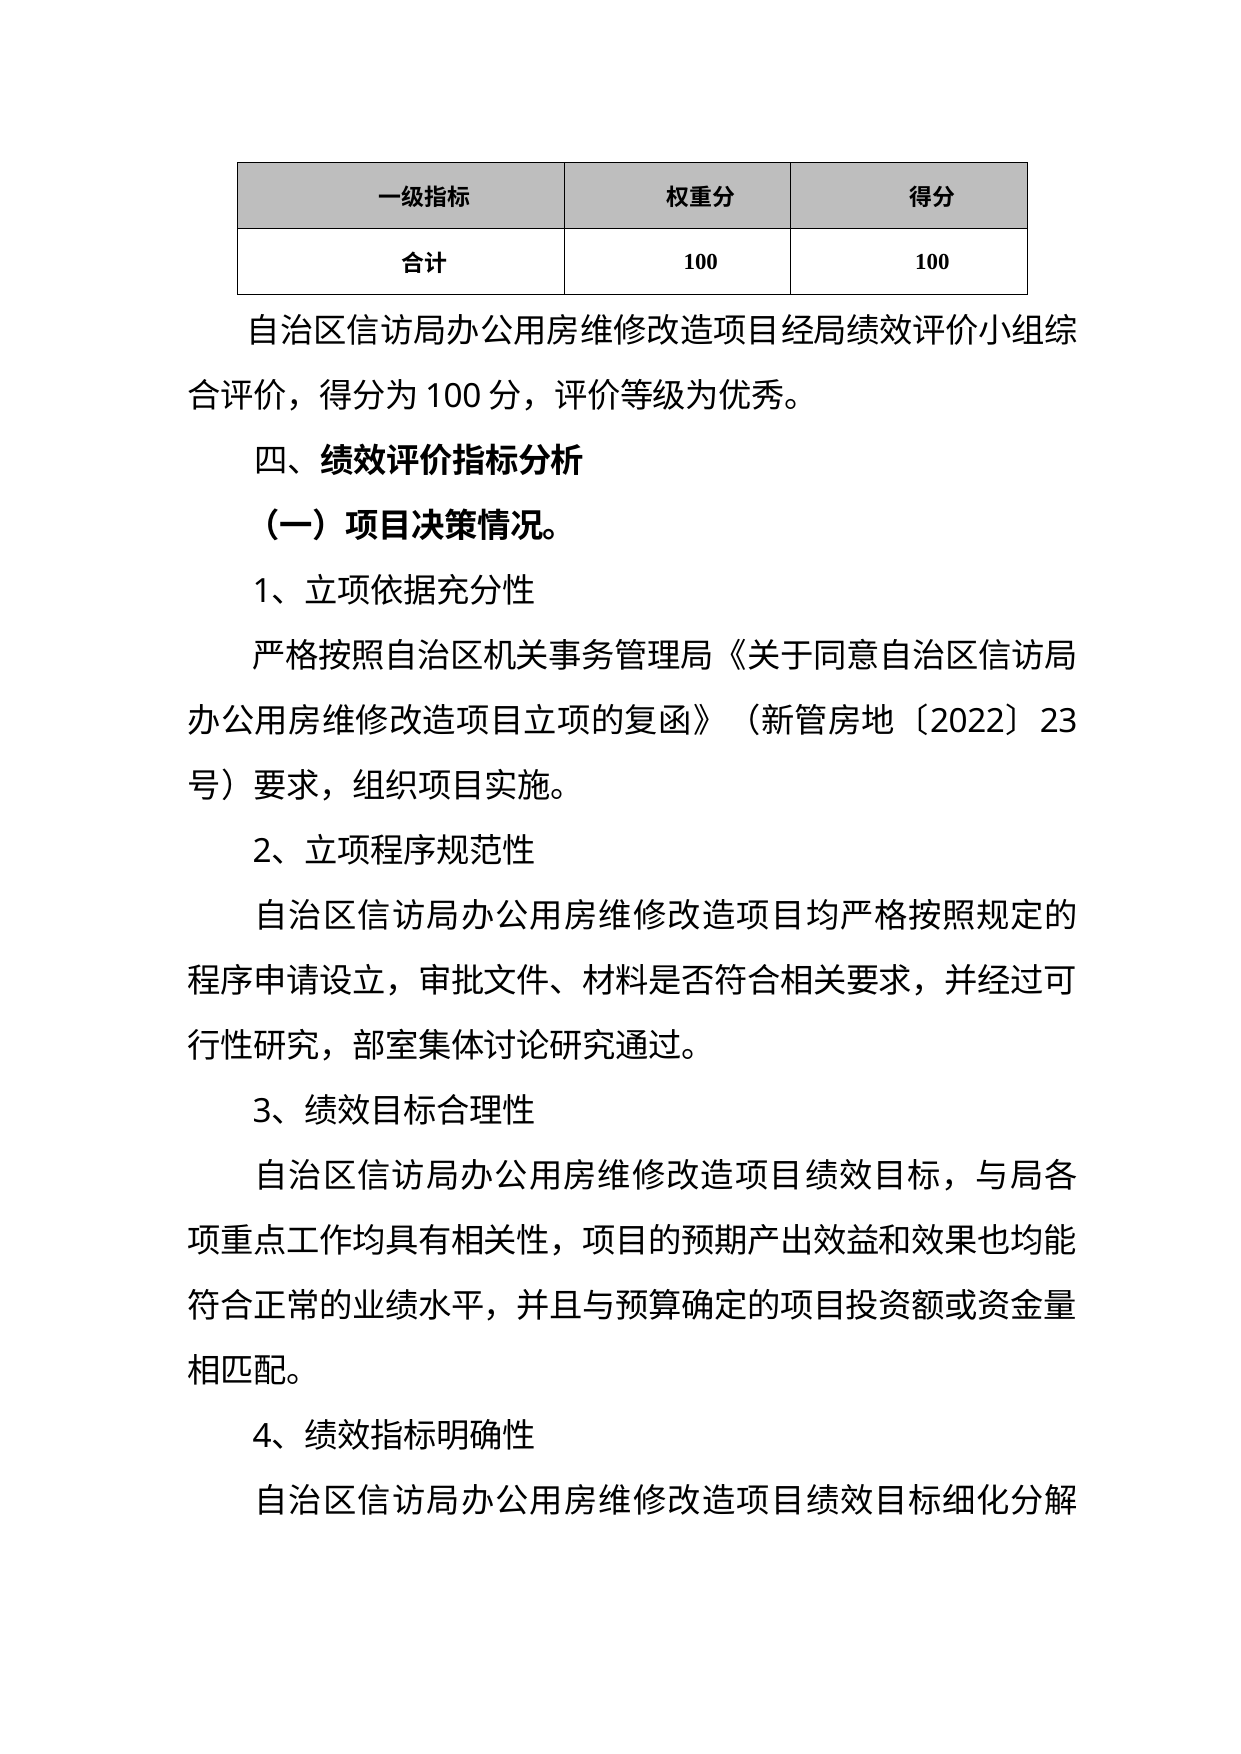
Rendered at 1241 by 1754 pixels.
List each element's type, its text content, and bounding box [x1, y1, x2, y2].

table_cell 100 [791, 229, 1027, 294]
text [187, 1465, 1078, 1530]
text 2、立项程序规范性 [187, 815, 1078, 880]
text 自治区信访局办公用房维修改造项目均严格按照规定的程序申请设立，审批文件、材料是否符合相关要求，并经过可行性研究，部室集体讨论研究通过。 [187, 880, 1078, 1075]
table_header 权重分 [565, 163, 790, 228]
text 严格按照自治区机关事务管理局《关于同意自治区信访局办公用房维修改造项目立项的复函》（新管房地〔2022〕23号）要求，组织项目实施。 [187, 620, 1078, 815]
text （一）项目决策情况。 [187, 490, 1078, 555]
text 3、绩效目标合理性 [187, 1075, 1078, 1140]
table_cell 100 [565, 229, 790, 294]
text 1、立项依据充分性 [187, 555, 1078, 620]
table_cell 合计 [238, 229, 564, 294]
text 4、绩效指标明确性 [187, 1400, 1078, 1465]
text 自治区信访局办公用房维修改造项目经局绩效评价小组综合评价，得分为100分，评价等级为优秀。 [187, 295, 1078, 425]
table_header 得分 [791, 163, 1027, 228]
text 自治区信访局办公用房维修改造项目绩效目标，与局各项重点工作均具有相关性，项目的预期产出效益和效果也均能符合正常的业绩水平，并且与预算确定的项目投资额或资金量相匹配。 [187, 1140, 1078, 1400]
text 四、绩效评价指标分析 [187, 425, 1078, 490]
table_header 一级指标 [238, 163, 564, 228]
